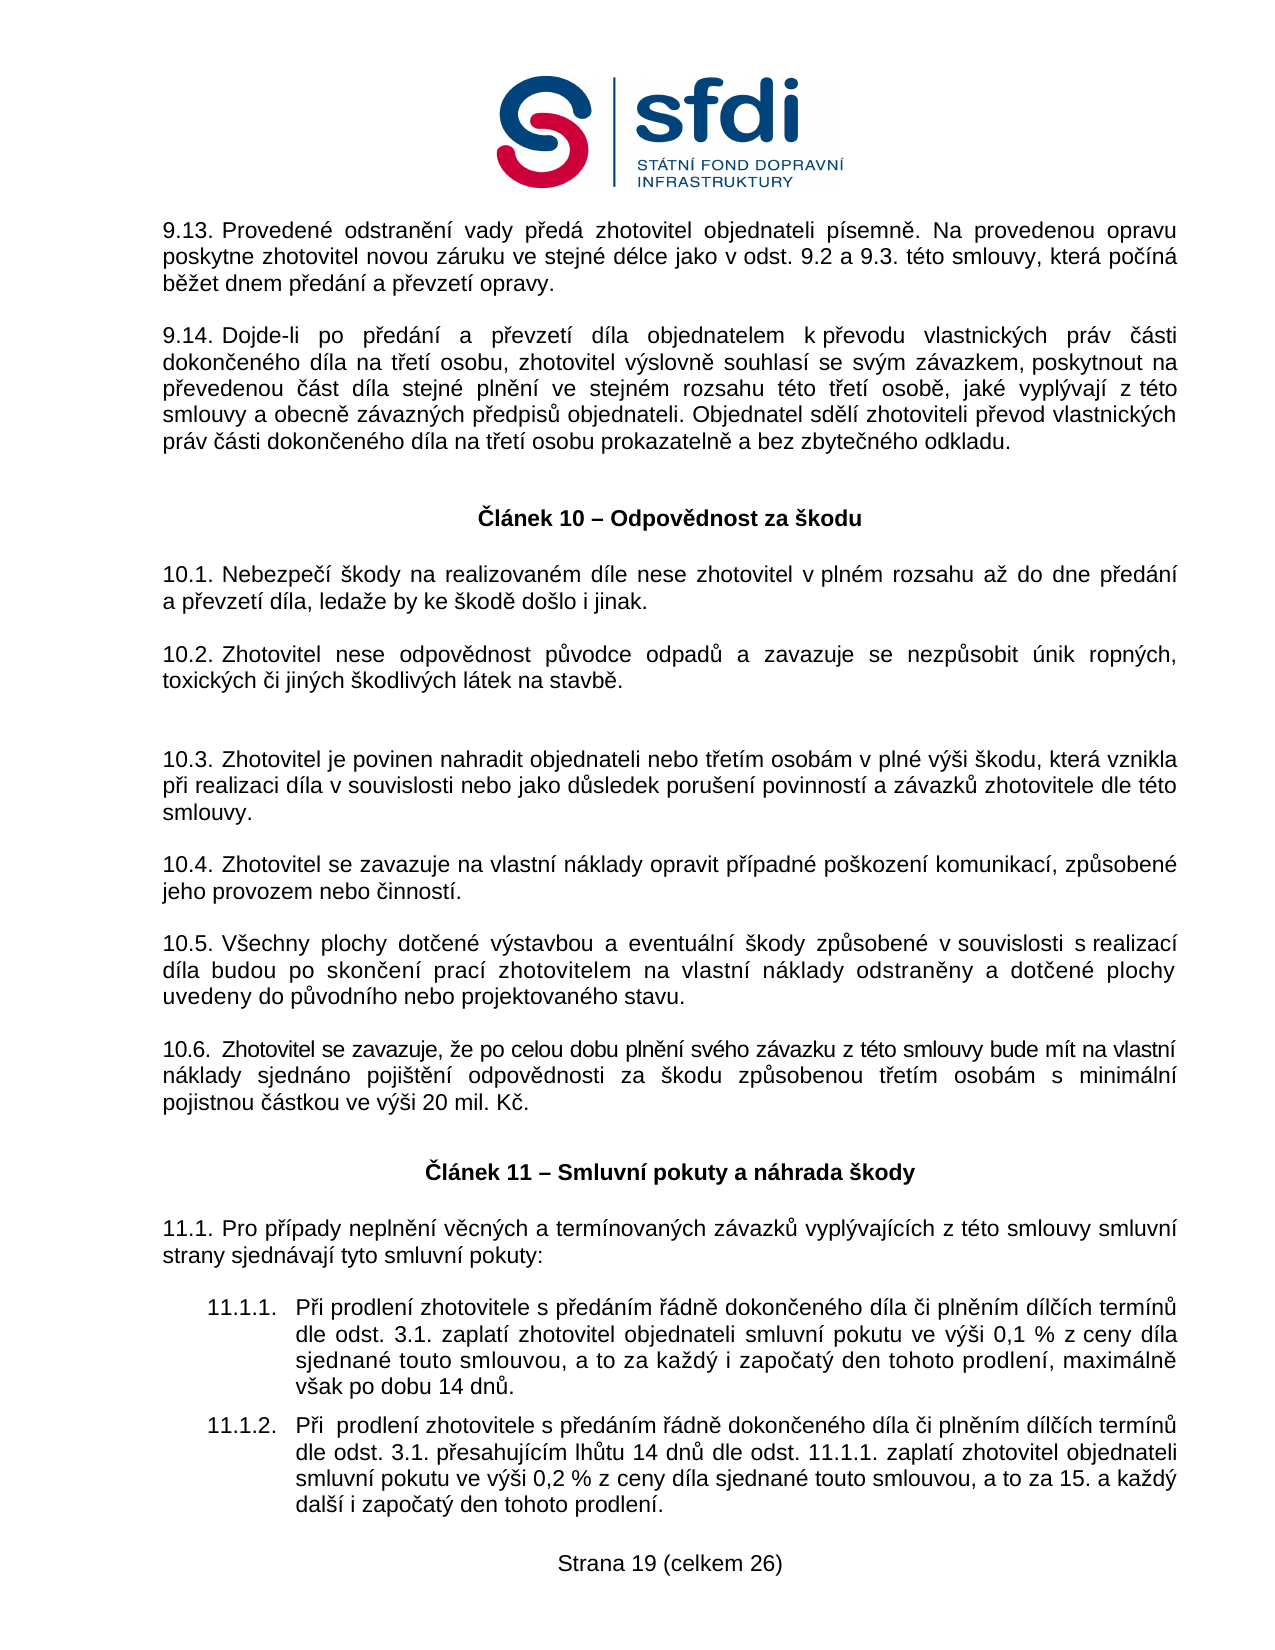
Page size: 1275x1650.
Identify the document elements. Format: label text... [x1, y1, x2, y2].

list Při prodlení zhotovitele s předáním řádně dokončeného díla či plněním dílčích termínů dle odst. 3.1. zaplatí zhotovitel objednateli smluvní pokutu ve výši 0,1 % z ceny díla sjednané touto smlouvou, a to za každý i započatý den tohoto prodlení, maximálně však po dobu 14 dnů. [207, 1294, 1177, 1400]
list Pro případy neplnění věcných a termínovaných závazků vyplývajících z této smlouvy smluvní strany sjednávají tyto smluvní pokuty: [162, 1215, 1177, 1268]
list Zhotovitel se zavazuje na vlastní náklady opravit případné poškození komunikací, způsobené jeho provozem nebo činností. [162, 851, 1177, 904]
list Zhotovitel je povinen nahradit objednateli nebo třetím osobám v plné výši škodu, která vznikla při realizaci díla v souvislosti nebo jako důsledek porušení povinností a závazků zhotovitele dle této smlouvy. [162, 746, 1177, 825]
list Provedené odstranění vady předá zhotovitel objednateli písemně. Na provedenou opravu poskytne zhotovitel novou záruku ve stejné délce jako v odst. 9.2 a 9.3. této smlouvy, která počíná běžet dnem předání a převzetí opravy. [162, 217, 1177, 296]
text Článek 10 – Odpovědnost za škodu [162, 505, 1177, 532]
list Při prodlení zhotovitele s předáním řádně dokončeného díla či plněním dílčích termínů dle odst. 3.1. přesahujícím lhůtu 14 dnů dle odst. 11.1.1. zaplatí zhotovitel objednateli smluvní pokutu ve výši 0,2 % z ceny díla sjednané touto smlouvou, a to za 15. a každý další i započatý den tohoto prodlení. [207, 1412, 1177, 1518]
text Článek 11 – Smluvní pokuty a náhrada škody [162, 1159, 1177, 1185]
list Nebezpečí škody na realizovaném díle nese zhotovitel v plném rozsahu až do dne předání a převzetí díla, ledaže by ke škodě došlo i jinak. [162, 561, 1177, 614]
picture [496, 73, 844, 191]
list Zhotovitel se zavazuje, že po celou dobu plnění svého závazku z této smlouvy bude mít na vlastní náklady sjednáno pojištění odpovědnosti za škodu způsobenou třetím osobám s minimální pojistnou částkou ve výši 20 mil. Kč. [162, 1036, 1177, 1115]
list Dojde-li po předání a převzetí díla objednatelem k převodu vlastnických práv části dokončeného díla na třetí osobu, zhotovitel výslovně souhlasí se svým závazkem, poskytnout na převedenou část díla stejné plnění ve stejném rozsahu této třetí osobě, jaké vyplývají z této smlouvy a obecně závazných předpisů objednateli. Objednatel sdělí zhotoviteli převod vlastnických práv části dokončeného díla na třetí osobu prokazatelně a bez zbytečného odkladu. [162, 322, 1177, 454]
list Všechny plochy dotčené výstavbou a eventuální škody způsobené v souvislosti s realizací díla budou po skončení prací zhotovitelem na vlastní náklady odstraněny a dotčené plochy uvedeny do původního nebo projektovaného stavu. [162, 930, 1177, 1009]
list Zhotovitel nese odpovědnost původce odpadů a zavazuje se nezpůsobit únik ropných, toxických či jiných škodlivých látek na stavbě. [162, 641, 1177, 693]
